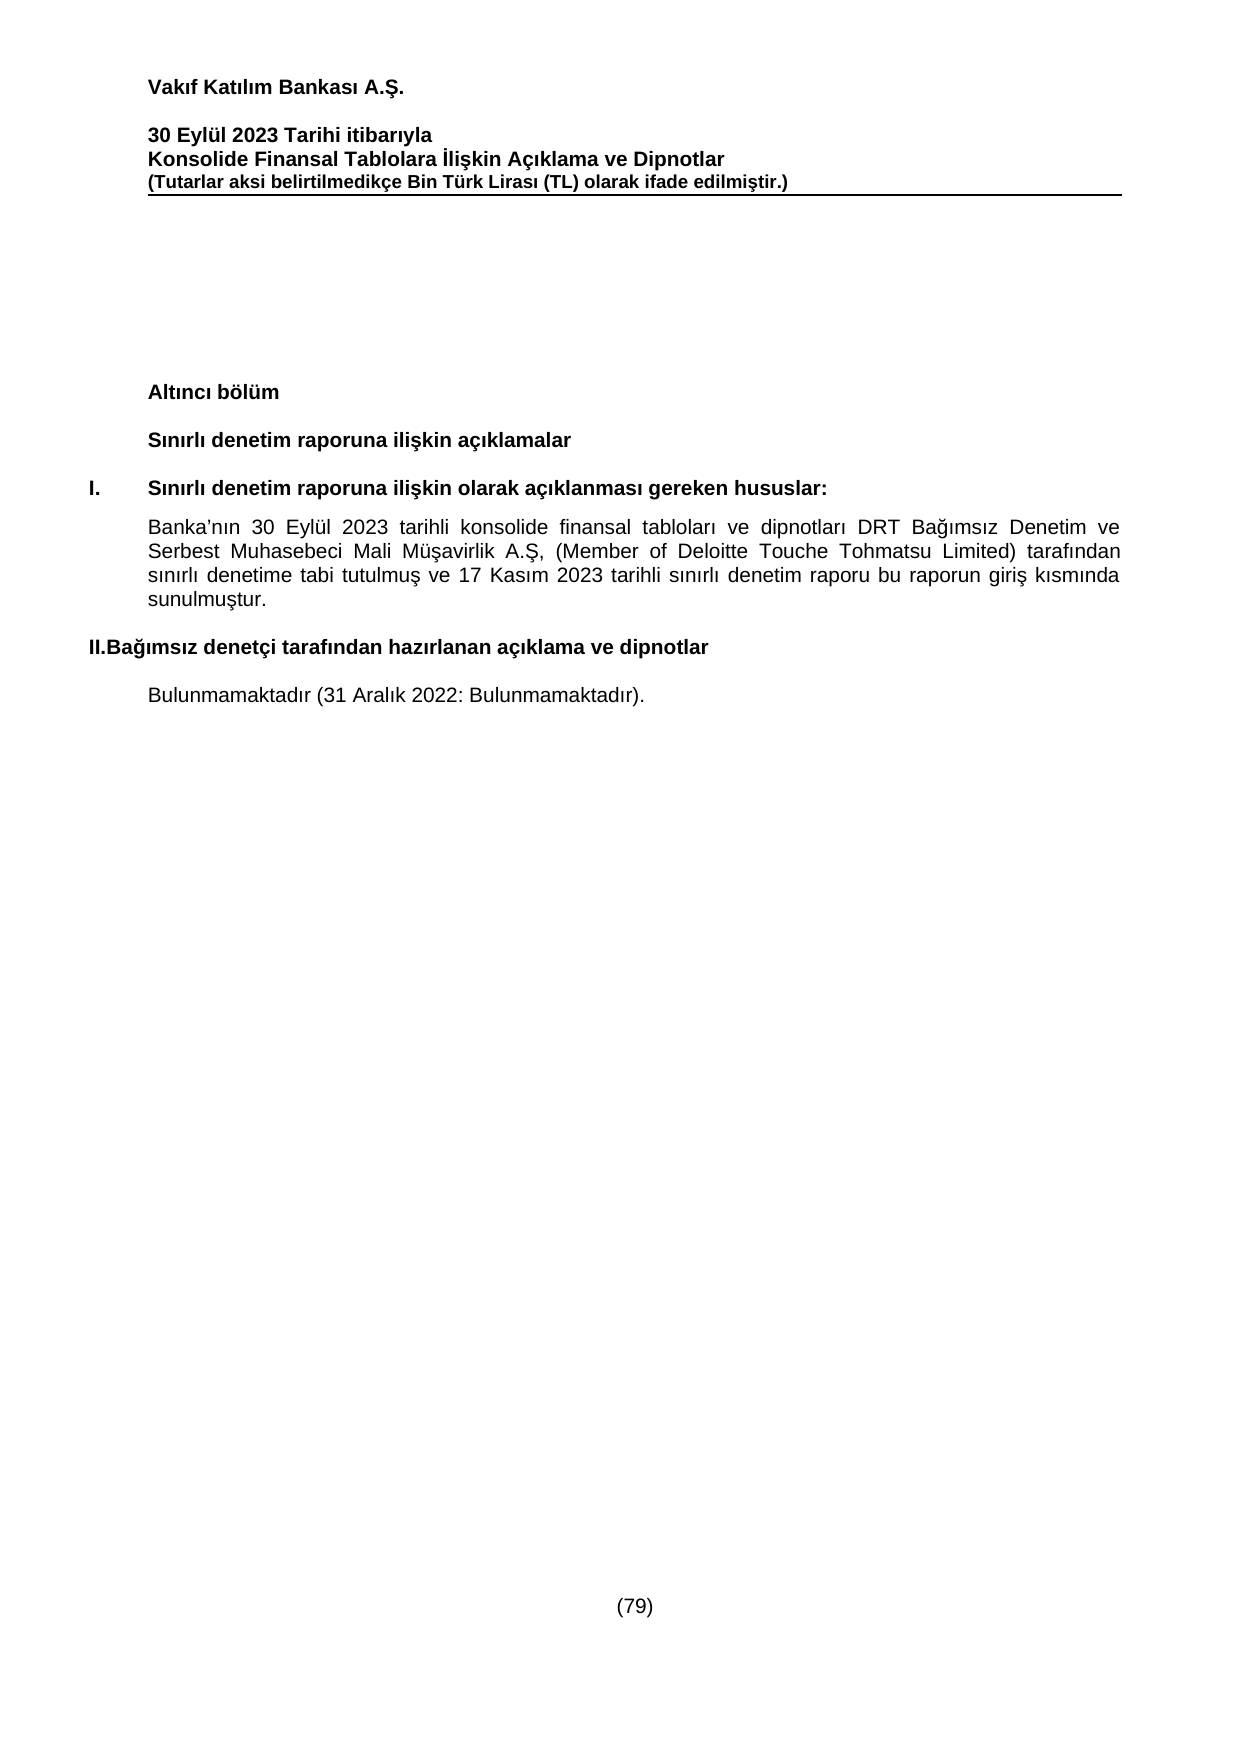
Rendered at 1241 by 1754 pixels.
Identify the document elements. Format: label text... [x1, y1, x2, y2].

text Altıncı bölüm [148, 380, 1122, 404]
list Sınırlı denetim raporuna ilişkin olarak açıklanması gereken hususlar: [89, 476, 1122, 500]
text Banka’nın 30 Eylül 2023 tarihli konsolide finansal tabloları ve dipnotları DRT Bağımsız Denetim ve Serbest Muhasebeci Mali Müşavirlik A.Ş, (Member of Deloitte Touche Tohmatsu Limited) tarafından sınırlı denetime tabi tutulmuş ve 17 Kasım 2023 tarihli sınırlı denetim raporu bu raporun giriş kısmında sunulmuştur. [148, 515, 1122, 611]
text Sınırlı denetim raporuna ilişkin açıklamalar [148, 428, 1122, 452]
text Bulunmamaktadır (31 Aralık 2022: Bulunmamaktadır). [148, 682, 1122, 706]
list Bağımsız denetçi tarafından hazırlanan açıklama ve dipnotlar [89, 634, 1122, 658]
